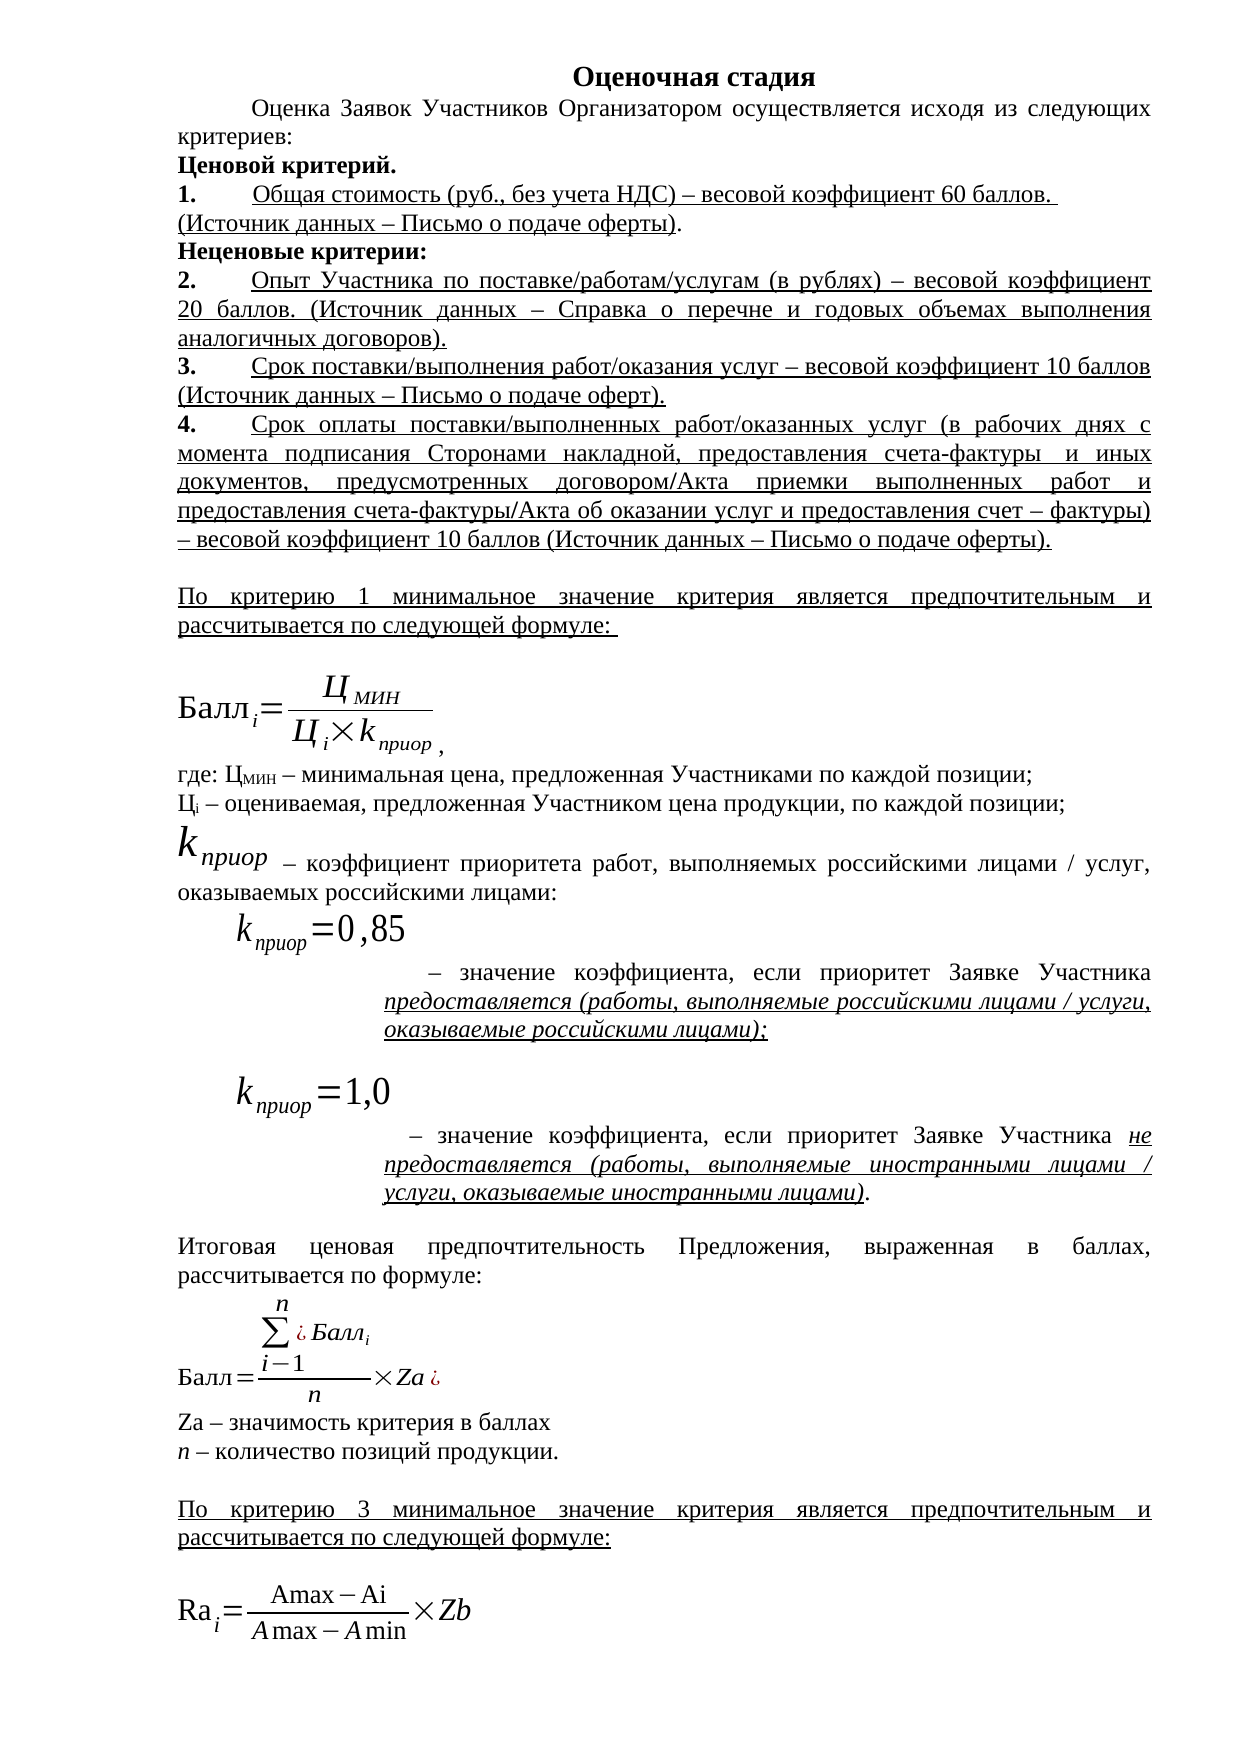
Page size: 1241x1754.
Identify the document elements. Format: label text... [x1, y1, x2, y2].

list Срок поставки/выполнения работ/оказания услуг – весовой коэффициент 10 баллов (Источник данных – Письмо о подаче оферт). [177, 351, 1152, 409]
list Итоговая ценовая предпочтительность Предложения, выраженная в баллах, рассчитывается по формуле: [177, 1231, 1152, 1289]
list Общая стоимость (руб., без учета НДС) – весовой коэффициент 60 баллов. [177, 179, 1152, 208]
text По критерию 3 минимальное значение критерия является предпочтительным и рассчитывается по следующей формуле: [177, 1494, 1152, 1519]
list Срок оплаты поставки/выполненных работ/оказанных услуг (в рабочих днях с момента подписания Сторонами накладной, предоставления счета-фактуры и иных документов, предусмотренных договором/Акта приемки выполненных работ и предоставления счета-фактуры/Акта об оказании услуг и предоставления счет – фактуры) – весовой коэффициент 10 баллов (Источник данных – Письмо о подаче оферты). [177, 409, 1152, 463]
text Ценовой критерий. [177, 150, 1152, 179]
list где: ЦМИН – минимальная цена, предложенная Участниками по каждой позиции; [177, 759, 1152, 788]
text Оценочная стадия [177, 59, 1152, 93]
text – значение коэффициента, если приоритет Заявке Участника не предоставляется (работы, выполняемые иностранными лицами / услуги, оказываемые иностранными лицами). [236, 1068, 1152, 1206]
text – значение коэффициента, если приоритет Заявке Участника предоставляется (работы, выполняемые российскими лицами / услуги, оказываемые российскими лицами); [236, 905, 1152, 1043]
text – коэффициент приоритета работ, выполняемых российскими лицами / услуг, оказываемых российскими лицами: [177, 817, 1152, 905]
list Za – значимость критерия в баллах [177, 1407, 1152, 1436]
text По критерию 1 минимальное значение критерия является предпочтительным и рассчитывается по следующей формуле: [177, 607, 1152, 639]
list Срок оплаты поставки/выполненных работ/оказанных услуг (в рабочих днях с момента подписания Сторонами накладной, предоставления счета-фактуры и иных документов, предусмотренных договором/Акта приемки выполненных работ и предоставления счета-фактуры/Акта об оказании услуг и предоставления счет – фактуры) – весовой коэффициент 10 баллов (Источник данных – Письмо о подаче оферты). [177, 464, 1152, 553]
list Цi – оцениваемая, предложенная Участником цена продукции, по каждой позиции; [177, 788, 1152, 817]
text По критерию 3 минимальное значение критерия является предпочтительным и рассчитывается по следующей формуле: [177, 1520, 1152, 1551]
text Неценовые критерии: [177, 236, 1152, 265]
text Оценка Заявок Участников Организатором осуществляется исходя из следующих критериев: [177, 93, 1152, 150]
text , [177, 668, 1152, 759]
list Опыт Участника по поставке/работам/услугам (в рублях) – весовой коэффициент 20 баллов. (Источник данных – Справка о перечне и годовых объемах выполнения аналогичных договоров). [177, 265, 1152, 319]
text По критерию 1 минимальное значение критерия является предпочтительным и рассчитывается по следующей формуле: [177, 581, 1152, 606]
list Опыт Участника по поставке/работам/услугам (в рублях) – весовой коэффициент 20 баллов. (Источник данных – Справка о перечне и годовых объемах выполнения аналогичных договоров). [177, 320, 1152, 351]
list n – количество позиций продукции. [177, 1436, 1152, 1465]
text (Источник данных – Письмо о подаче оферты). [177, 208, 1152, 236]
